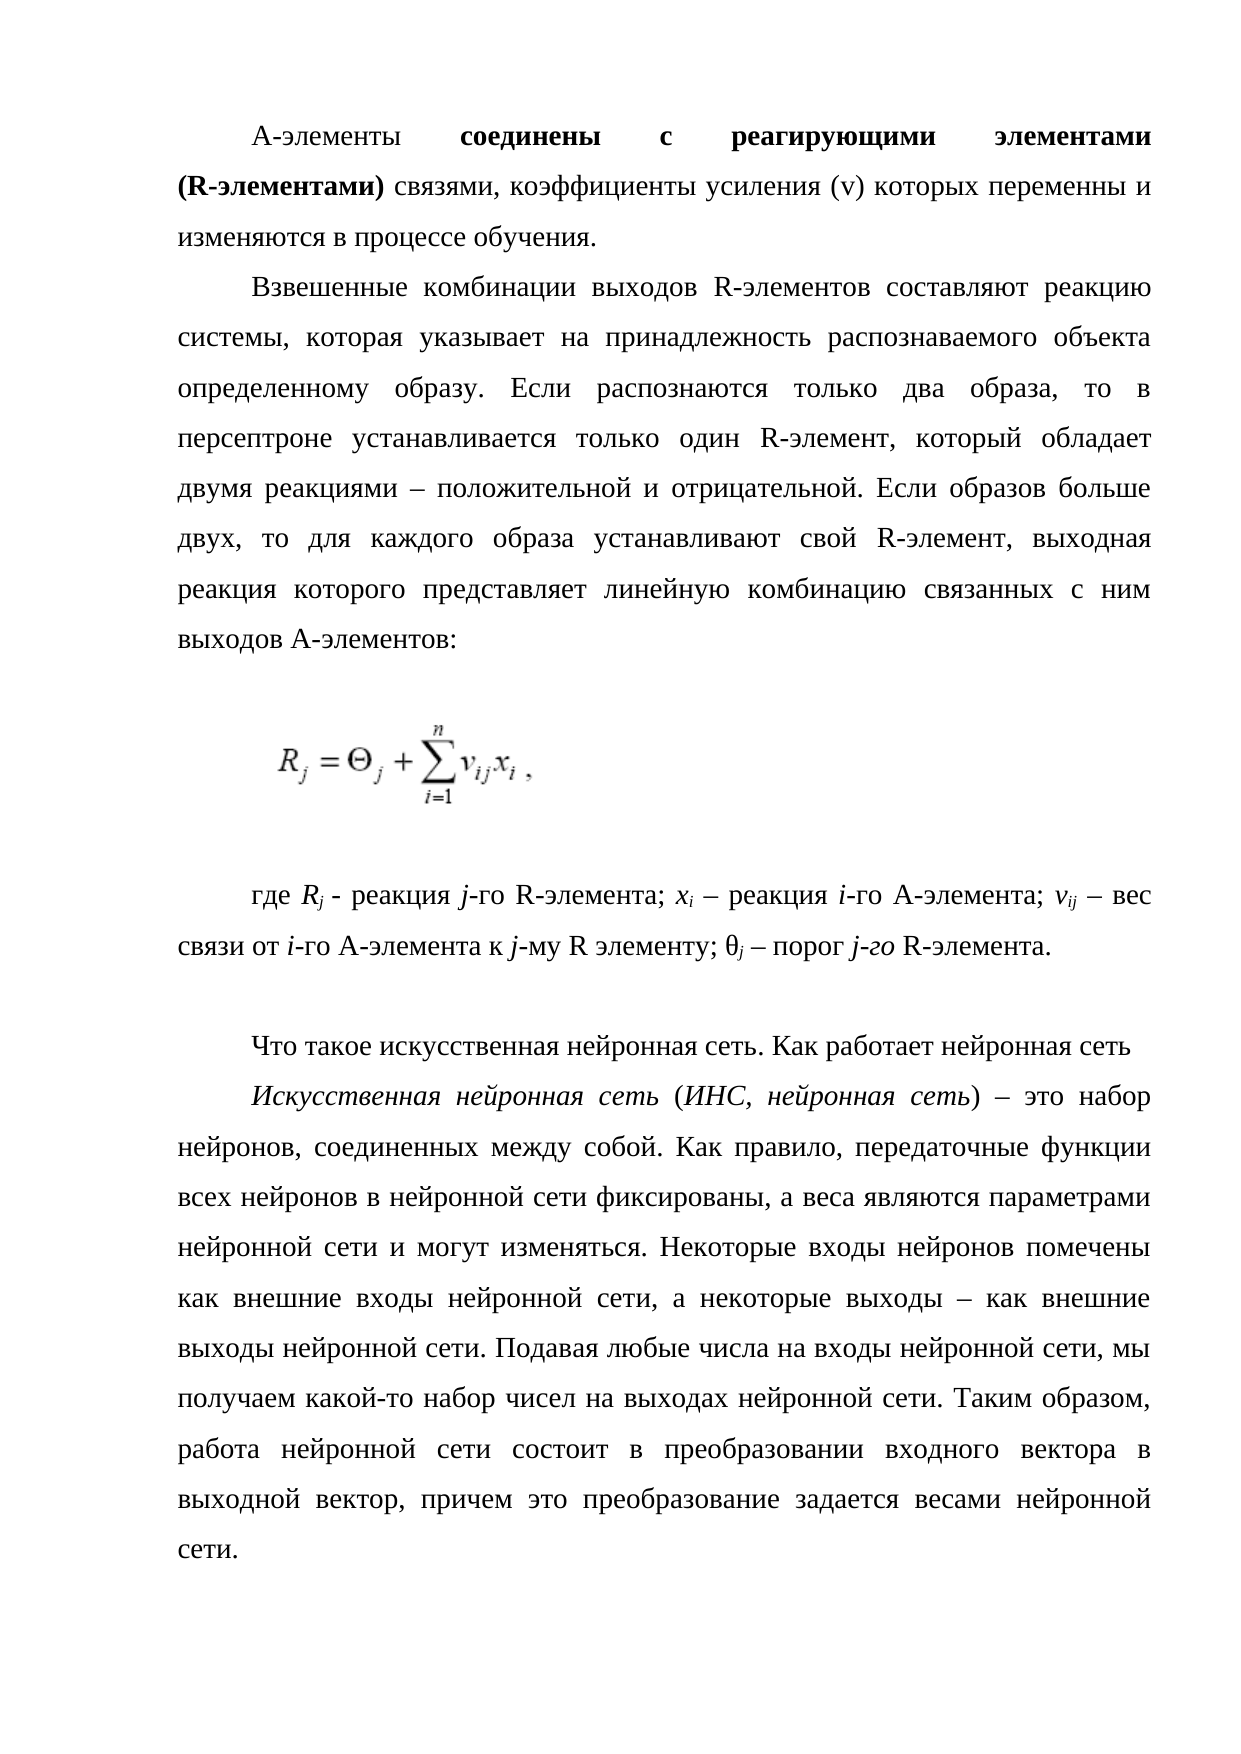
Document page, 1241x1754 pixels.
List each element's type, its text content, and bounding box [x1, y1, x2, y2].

text Взвешенные комбинации выходов R-элементов составляют реакцию системы, которая указывает на принадлежность распознаваемого объекта определенному образу. Если распознаются только два образа, то в персептроне устанавливается только один R-элемент, который обладает двумя реакциями – положительной и отрицательной. Если образов больше двух, то для каждого образа устанавливают свой R-элемент, выходная реакция которого представляет линейную комбинацию связанных с ним выходов A-элементов: [177, 269, 1152, 655]
text Искусственная нейронная сеть (ИНС, нейронная сеть) – это набор нейронов, соединенных между собой. Как правило, передаточные функции всех нейронов в нейронной сети фиксированы, а веса являются параметрами нейронной сети и могут изменяться. Некоторые входы нейронов помечены как внешние входы нейронной сети, а некоторые выходы – как внешние выходы нейронной сети. Подавая любые числа на входы нейронной сети, мы получаем какой-то набор чисел на выходах нейронной сети. Таким образом, работа нейронной сети состоит в преобразовании входного вектора в выходной вектор, причем это преобразование задается весами нейронной сети. [177, 1078, 1152, 1565]
text Что такое искусственная нейронная сеть. Как работает нейронная сеть [177, 1028, 1152, 1062]
text где Rj - реакция j-го R-элемента; xi – реакция i-го A-элемента; νij – вес связи от i-го A-элемента к j-му R элементу; θj – порог j-го R-элемента. [177, 877, 1152, 961]
text А-элементы соединены с реагирующими элементами (R-элементами) связями, коэффициенты усиления (v) которых переменны и изменяются в процессе обучения. [177, 118, 1152, 252]
